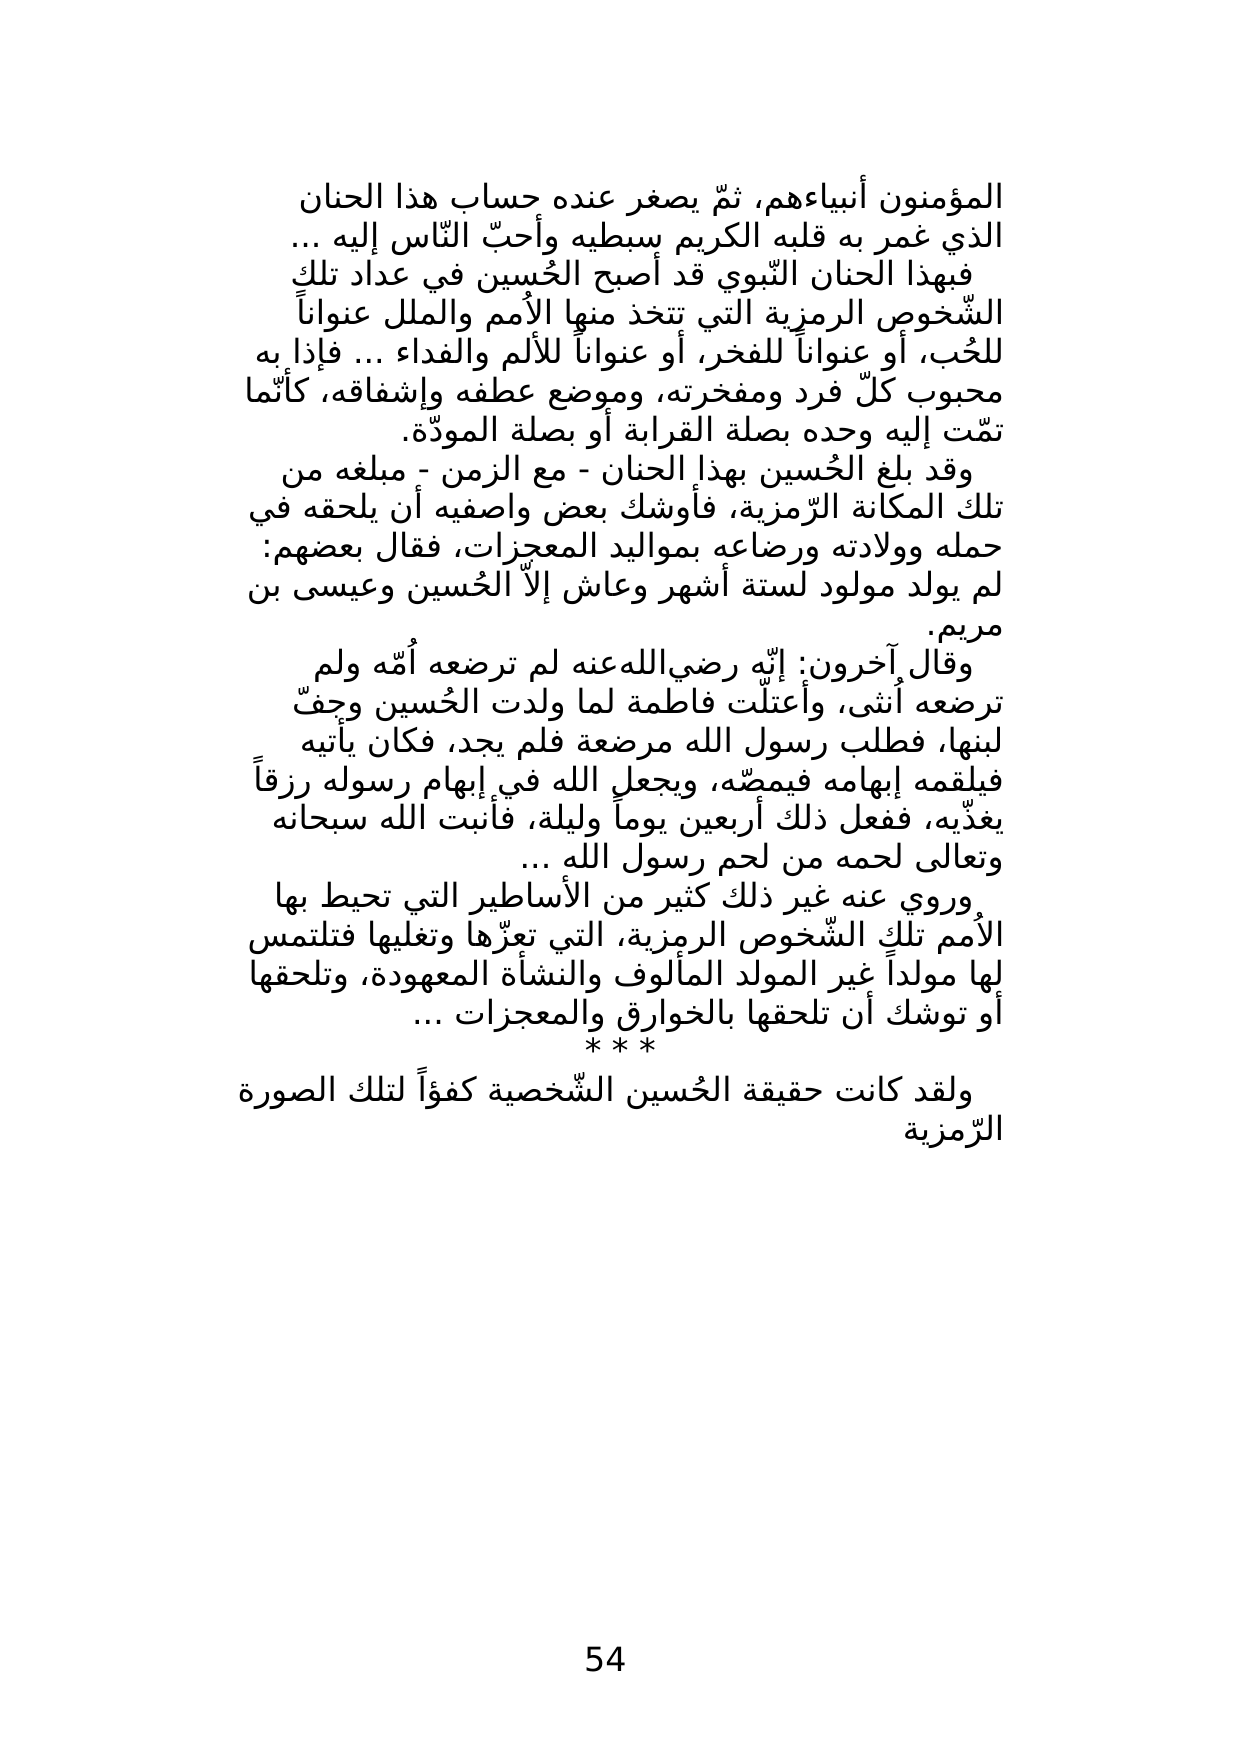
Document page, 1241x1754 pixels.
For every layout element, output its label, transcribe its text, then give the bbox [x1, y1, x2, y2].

text * * * [236, 1032, 1004, 1071]
text وروي عنه غير ذلك كثير من الأساطير التي تحيط بها الاُمم تلك الشّخوص الرمزية، التي تعزّها وتغليها فتلتمس لها مولداً غير المولد المألوف والنشأة المعهودة، وتلحقها أو توشك أن تلحقها بالخوارق والمعجزات ... [236, 877, 1004, 1032]
text فبهذا الحنان النّبوي قد أصبح الحُسين في عداد تلك الشّخوص الرمزية التي تتخذ منها الاُمم والملل عنواناً للحُب، أو عنواناً للفخر، أو عنواناً للألم والفداء ... فإذا به محبوب كلّ فرد ومفخرته، وموضع عطفه وإشفاقه، كأنّما تمّت إليه وحده بصلة القرابة أو بصلة المودّة. [236, 255, 1004, 449]
text المؤمنون أنبياءهم، ثمّ يصغر عنده حساب هذا الحنان الذي غمر به قلبه الكريم سبطيه وأحبّ النّاس إليه ... [236, 177, 1004, 255]
text ولقد كانت حقيقة الحُسين الشّخصية كفؤاً لتلك الصورة الرّمزية [236, 1071, 1004, 1148]
text وقال آخرون: إنّه رضي‌الله‌عنه لم ترضعه اُمّه ولم ترضعه اُنثى، وأعتلّت فاطمة لما ولدت الحُسين وجفّ لبنها، فطلب رسول الله مرضعة فلم يجد، فكان يأتيه فيلقمه إبهامه فيمصّه، ويجعل الله في إبهام رسوله رزقاً يغذّيه، ففعل ذلك أربعين يوماً وليلة، فأنبت الله سبحانه وتعالى لحمه من لحم رسول الله ... [236, 643, 1004, 877]
text وقد بلغ الحُسين بهذا الحنان - مع الزمن - مبلغه من تلك المكانة الرّمزية، فأوشك بعض واصفيه أن يلحقه في حمله وولادته ورضاعه بمواليد المعجزات، فقال بعضهم: لم يولد مولود لستة أشهر وعاش إلاّ الحُسين وعيسى بن مريم. [236, 449, 1004, 643]
